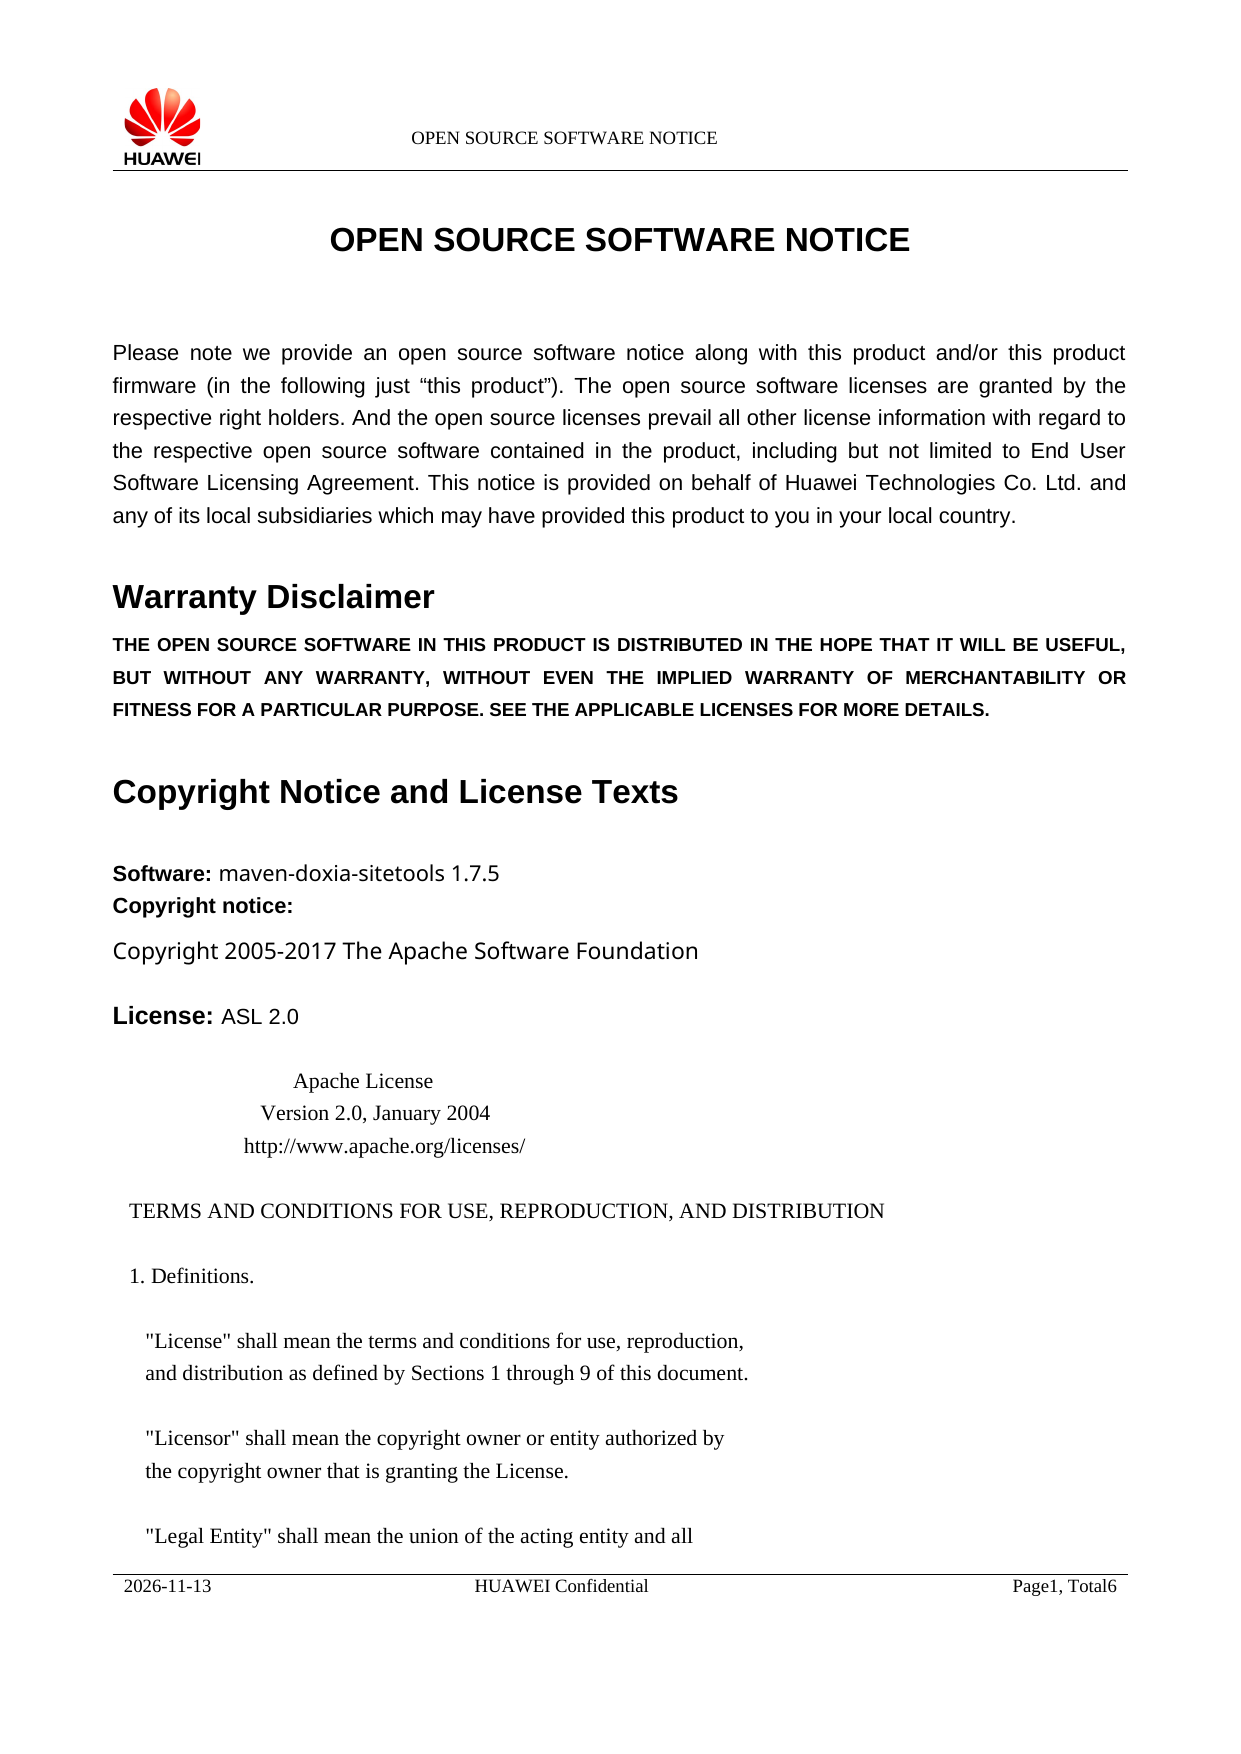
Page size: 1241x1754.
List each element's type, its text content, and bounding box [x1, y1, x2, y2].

text Warranty Disclaimer [112, 564, 1128, 629]
text Copyright Notice and License Texts [112, 759, 1128, 824]
title Software: maven-doxia-sitetools 1.7.5 [112, 856, 1128, 889]
text License: ASL 2.0 [112, 999, 1128, 1031]
text Please note we provide an open source software notice along with this product and/or this product firmware (in the following just “this product”). The open source software licenses are granted by the respective right holders. And the open source licenses prevail all other license information with regard to the respective open source software contained in the product, including but not limited to End User Software Licensing Agreement. This notice is provided on behalf of Huawei Technologies Co. Ltd. and any of its local subsidiaries which may have provided this product to you in your local country. [112, 336, 1128, 531]
text OPEN SOURCE SOFTWARE NOTICE [112, 206, 1128, 271]
text Copyright 2005-2017 The Apache Software Foundation [112, 934, 1128, 999]
picture [124, 88, 201, 165]
text Copyright notice: [112, 889, 1128, 921]
text The open source software in this product is distributed in the hope that it will be useful, but WITHOUT ANY WARRANTY, without even the implied warranty of MERCHANTABILITY or FITNESS FOR A PARTICULAR PURPOSE. See the applicable licenses for more details. [112, 629, 1128, 726]
